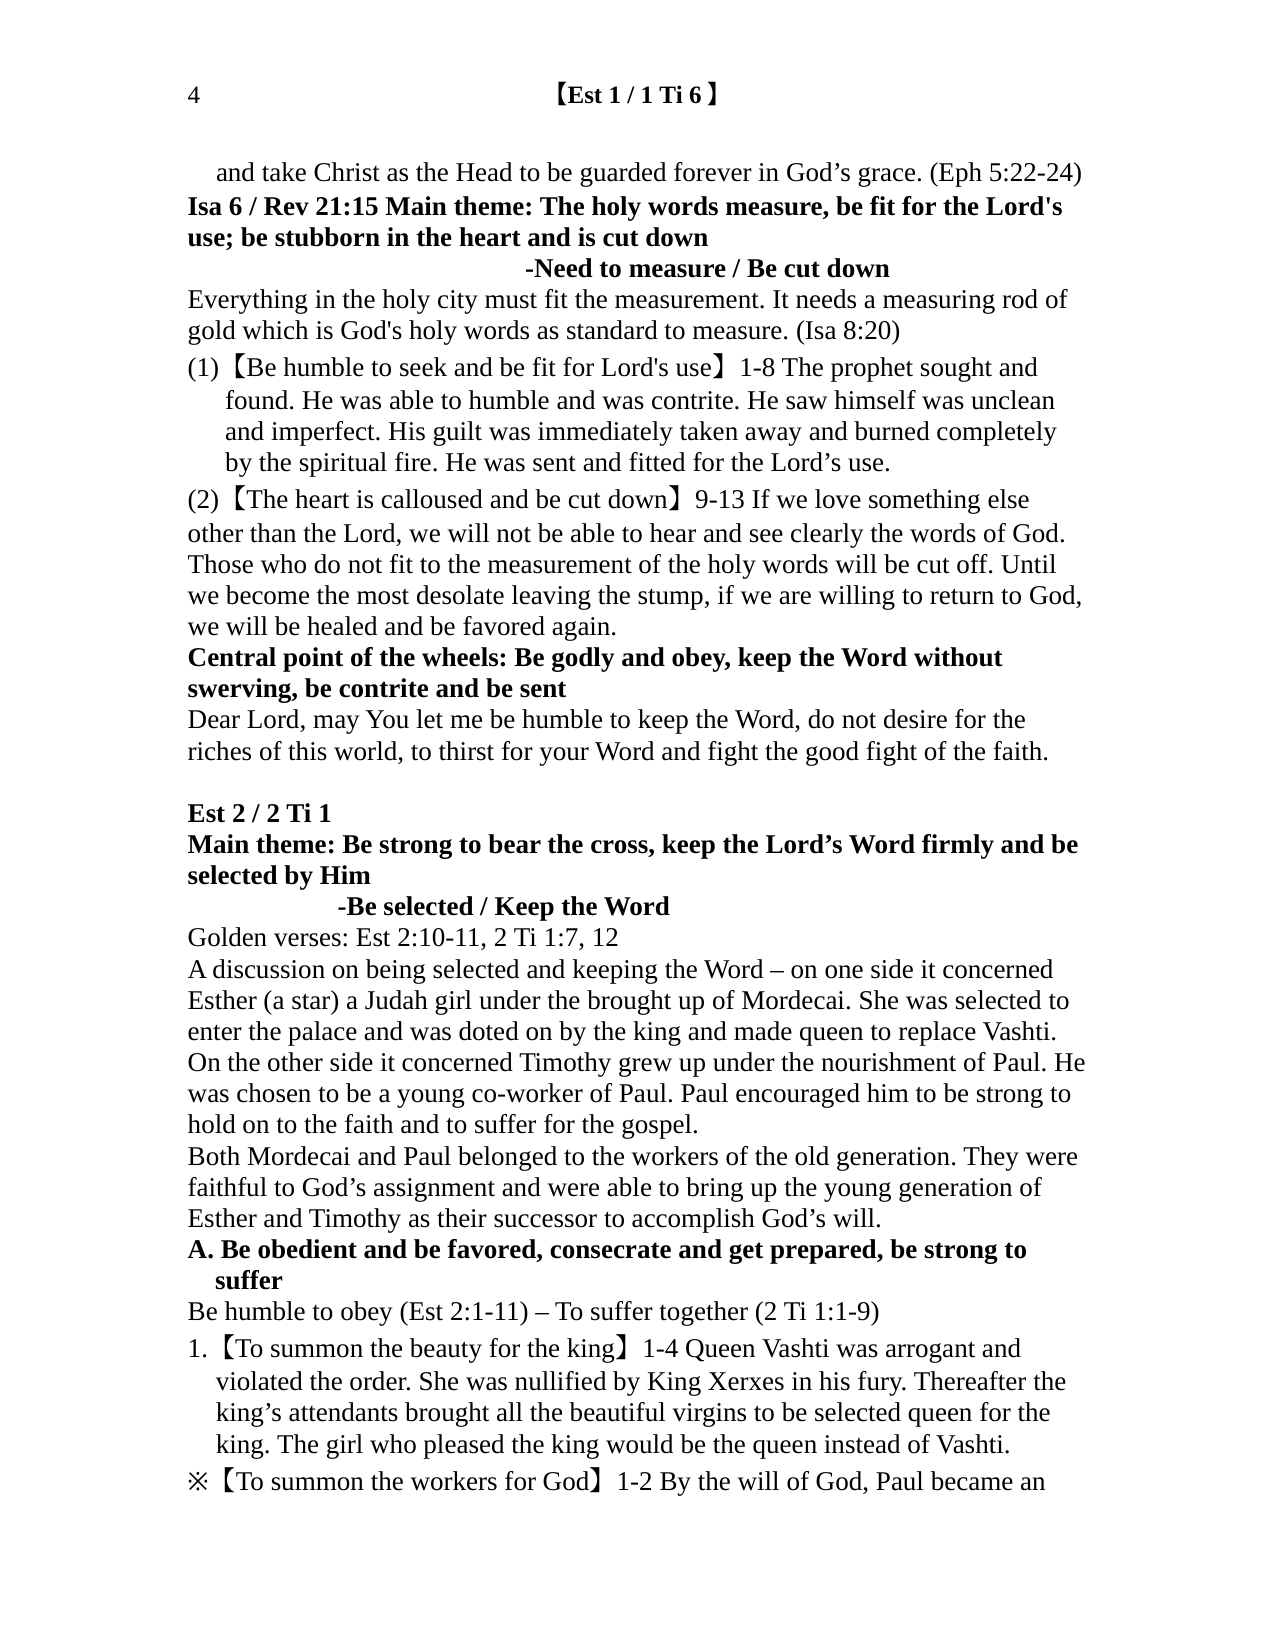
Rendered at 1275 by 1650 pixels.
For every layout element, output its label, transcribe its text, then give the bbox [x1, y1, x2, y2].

text (2)【The heart is calloused and be cut down】9-13 If we love something else other than the Lord, we will not be able to hear and see clearly the words of God. Those who do not fit to the measurement of the holy words will be cut off. Until we become the most desolate leaving the stump, if we are willing to return to God, we will be healed and be favored again. [187, 478, 1087, 641]
text Everything in the holy city must fit the measurement. It needs a measuring rod of gold which is God's holy words as standard to measure. (Isa 8:20) [187, 283, 1087, 345]
text Central point of the wheels: Be godly and obey, keep the Word without swerving, be contrite and be sent [187, 641, 1087, 703]
text Both Mordecai and Paul belonged to the workers of the old generation. They were faithful to God’s assignment and were able to bring up the young generation of Esther and Timothy as their successor to accomplish God’s will. [187, 1139, 1087, 1233]
text Est 2 / 2 Ti 1 [187, 797, 1087, 828]
text (1)【Be humble to seek and be fit for Lord's use】1-8 The prophet sought and found. He was able to humble and was contrite. He saw himself was unclean and imperfect. His guilt was immediately taken away and burned completely by the spiritual fire. He was sent and fitted for the Lord’s use. [187, 345, 1087, 478]
text -Be selected / Keep the Word [187, 890, 1087, 922]
text Main theme: Be strong to bear the cross, keep the Lord’s Word firmly and be selected by Him [187, 828, 1087, 890]
text Be humble to obey (Est 2:1-11) – To suffer together (2 Ti 1:1-9) [187, 1295, 1087, 1326]
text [187, 150, 1087, 189]
text A. Be obedient and be favored, consecrate and get prepared, be strong to suffer [187, 1233, 1087, 1295]
text -Need to measure / Be cut down [187, 252, 1087, 283]
text A discussion on being selected and keeping the Word – on one side it concerned Esther (a star) a Judah girl under the brought up of Mordecai. She was selected to enter the palace and was doted on by the king and made queen to replace Vashti. On the other side it concerned Timothy grew up under the nourishment of Paul. He was chosen to be a young co-worker of Paul. Paul encouraged him to be strong to hold on to the faith and to suffer for the gospel. [187, 953, 1087, 1139]
text Golden verses: Est 2:10-11, 2 Ti 1:7, 12 [187, 922, 1087, 953]
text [187, 1459, 1087, 1498]
text 1.【To summon the beauty for the king】1-4 Queen Vashti was arrogant and violated the order. She was nullified by King Xerxes in his fury. Thereafter the king’s attendants brought all the beautiful virgins to be selected queen for the king. The girl who pleased the king would be the queen instead of Vashti. [187, 1326, 1087, 1459]
text Isa 6 / Rev 21:15 Main theme: The holy words measure, be fit for the Lord's use; be stubborn in the heart and is cut down [187, 189, 1087, 252]
text Dear Lord, may You let me be humble to keep the Word, do not desire for the riches of this world, to thirst for your Word and fight the good fight of the faith. [187, 703, 1087, 766]
